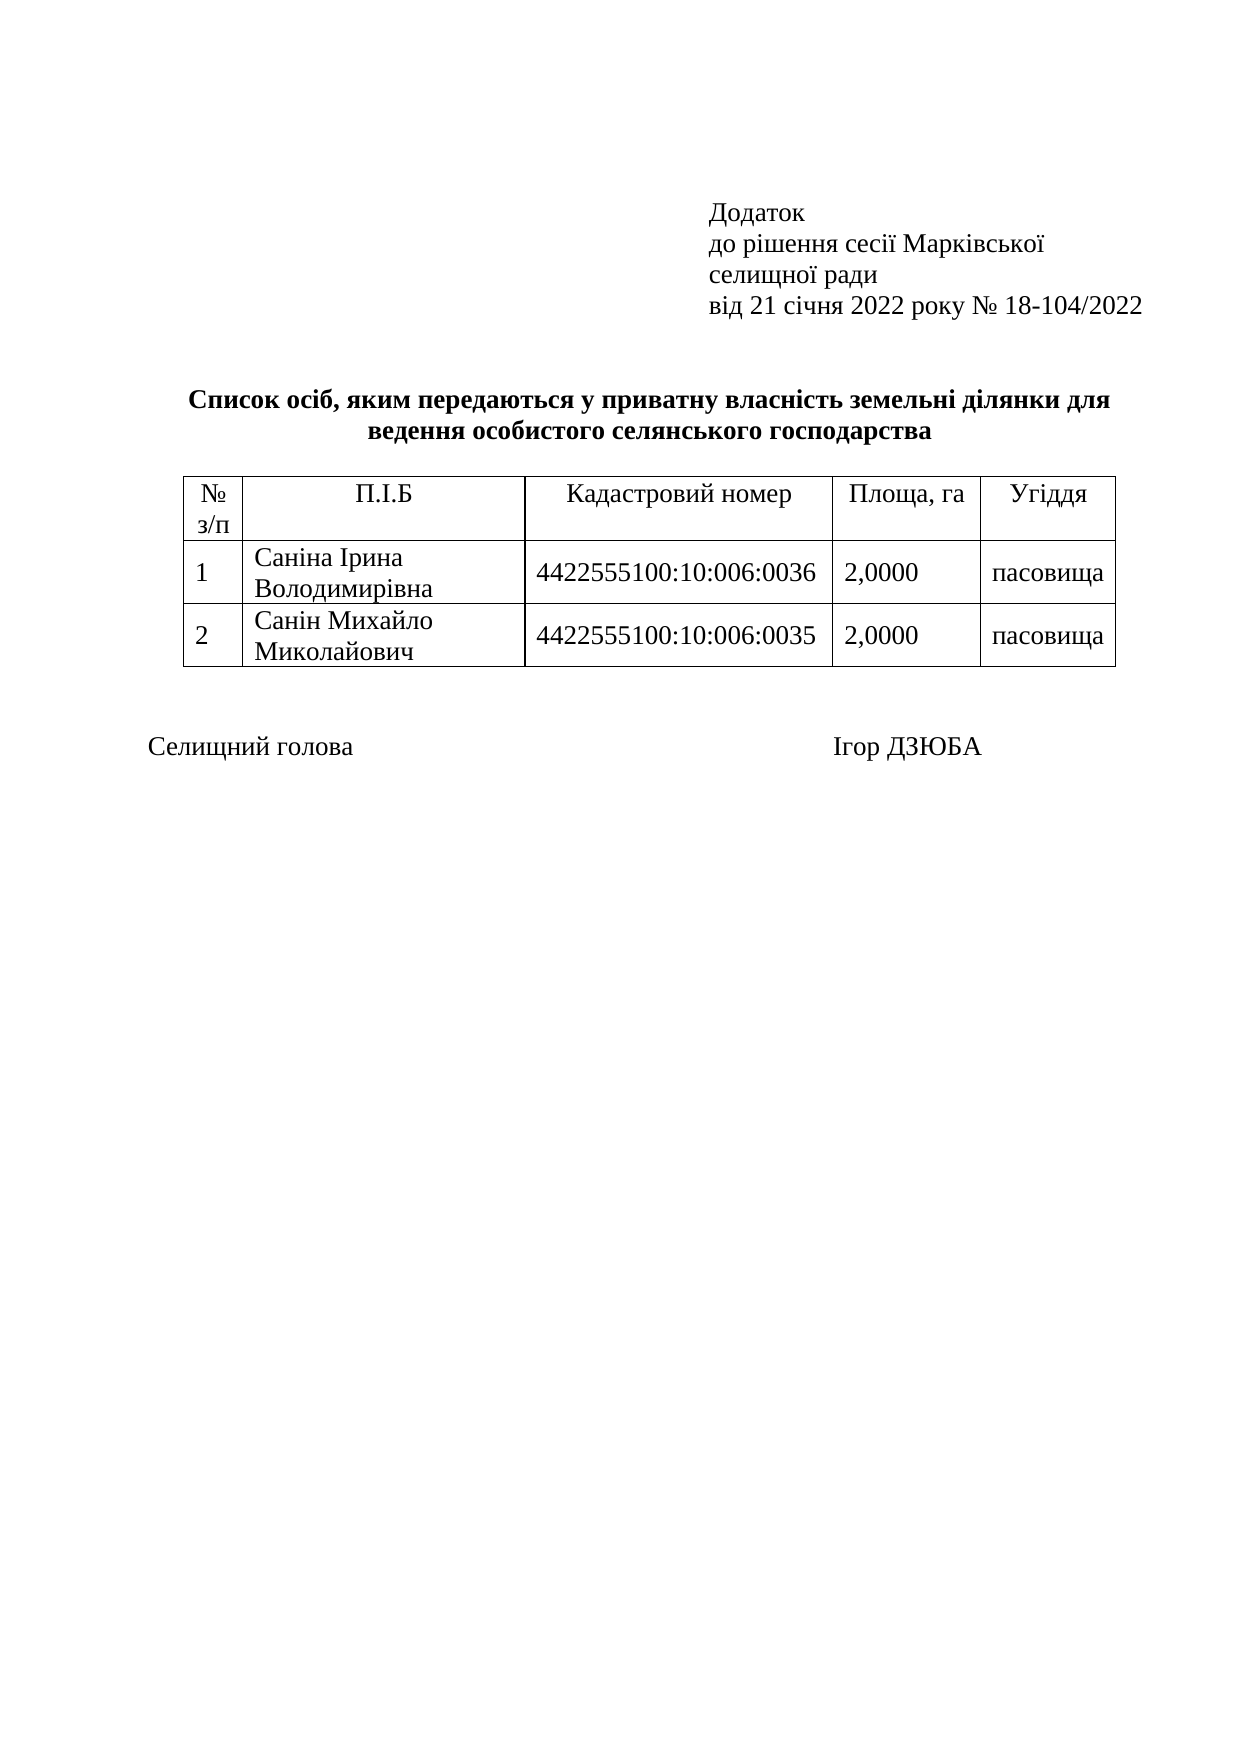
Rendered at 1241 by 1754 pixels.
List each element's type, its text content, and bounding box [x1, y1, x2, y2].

table_cell 1 [184, 541, 242, 603]
text Список осіб, яким передаються у приватну власність земельні ділянки для ведення особистого селянського господарства [148, 383, 1152, 445]
table_cell 4422555100:10:006:0036 [526, 541, 832, 603]
table_header № з/п [184, 477, 242, 539]
table_cell 2,0000 [833, 604, 980, 666]
table_header Площа, га [833, 477, 980, 539]
text від 21 січня 2022 року № 18-104/2022 [709, 289, 1152, 321]
table_cell пасовища [981, 604, 1115, 666]
table_cell Санін Михайло Миколайович [243, 604, 524, 666]
text Додаток [709, 196, 1152, 227]
table_header Угіддя [981, 477, 1115, 539]
table_cell Саніна Ірина Володимирівна [243, 541, 524, 603]
text до рішення сесії Марківської селищної ради [709, 227, 1152, 289]
table_cell 4422555100:10:006:0035 [526, 604, 832, 666]
table_cell 2 [184, 604, 242, 666]
table_header Кадастровий номер [526, 477, 832, 539]
text Селищний голова Ігор ДЗЮБА [148, 729, 1152, 761]
table_cell пасовища [981, 541, 1115, 603]
table_cell 2,0000 [833, 541, 980, 603]
table_header П.І.Б [243, 477, 524, 539]
